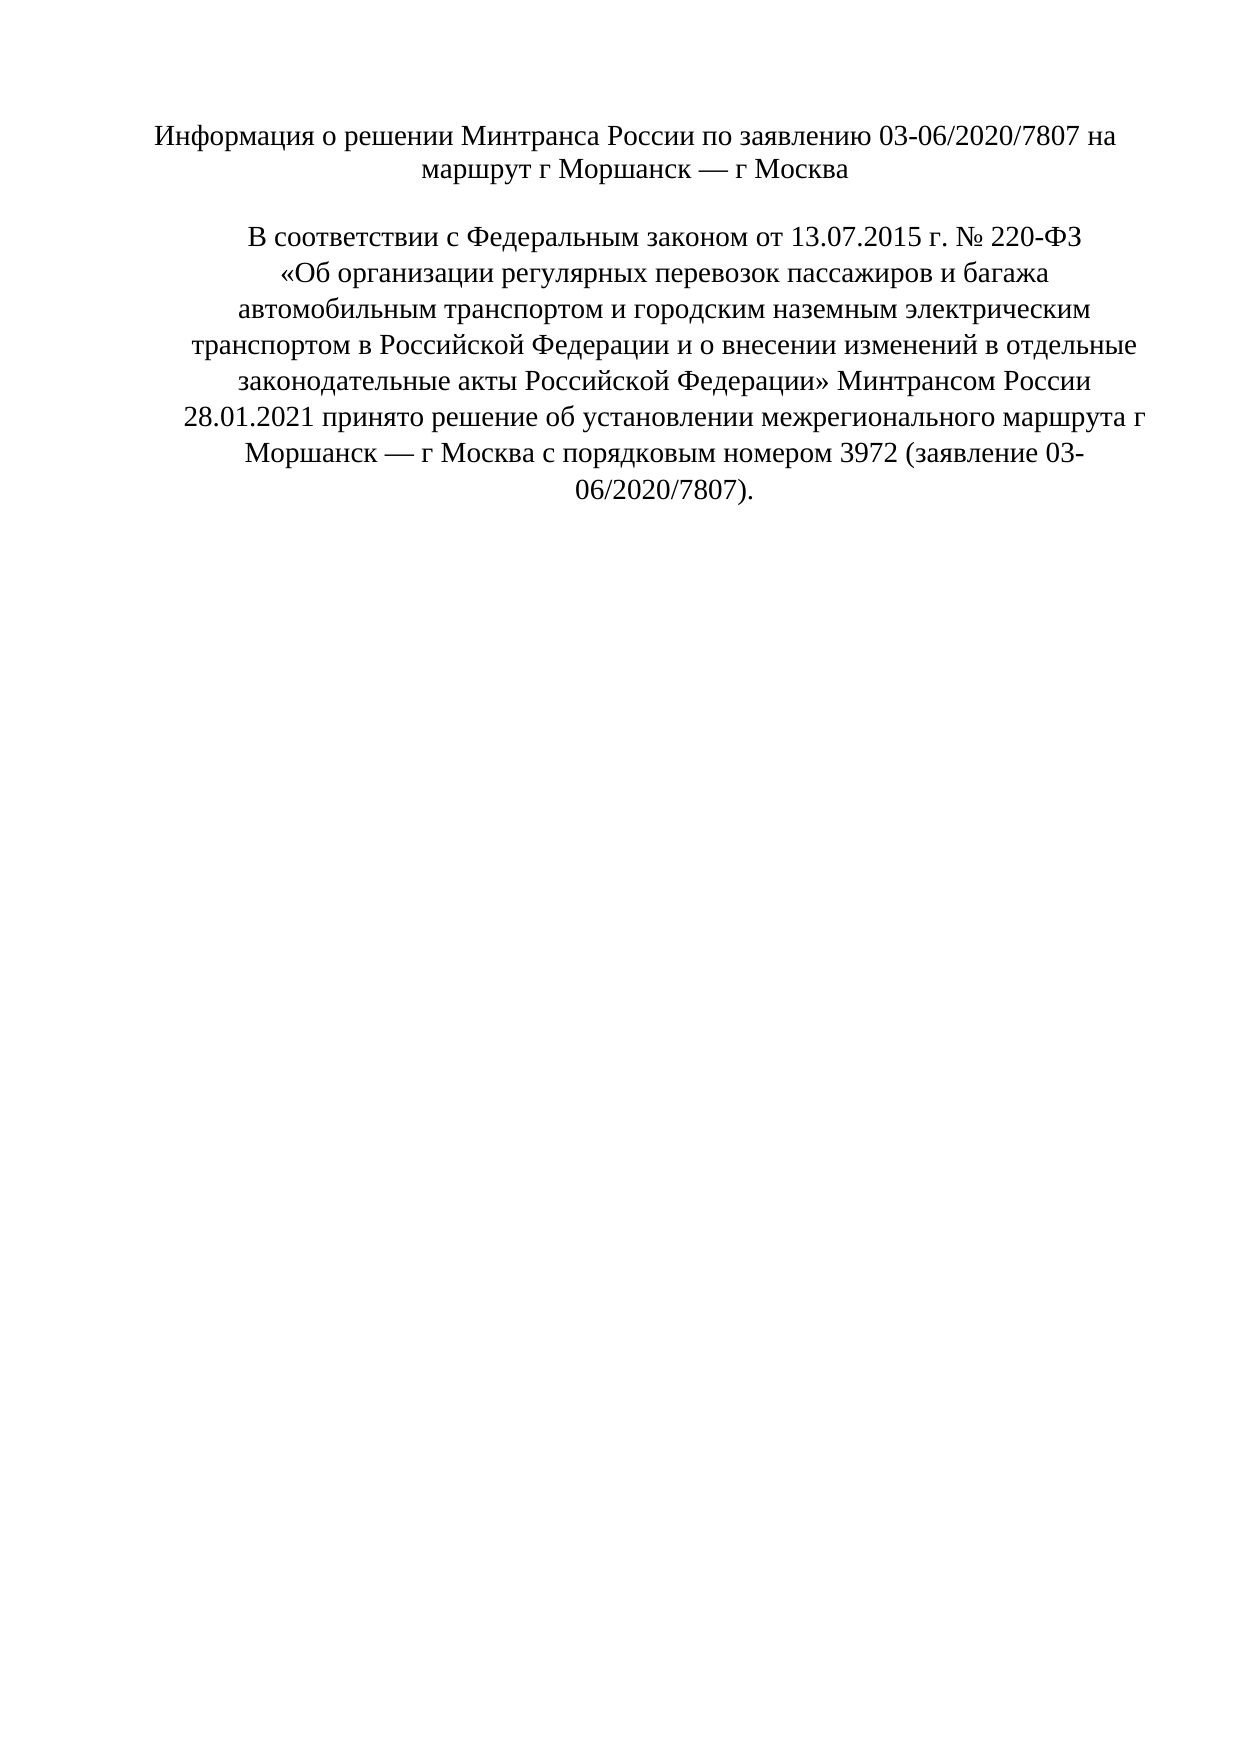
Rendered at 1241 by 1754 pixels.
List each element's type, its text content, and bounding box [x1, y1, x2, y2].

text В соответствии с Федеральным законом от 13.07.2015 г. № 220-ФЗ «Об организации регулярных перевозок пассажиров и багажа автомобильным транспортом и городским наземным электрическим транспортом в Российской Федерации и о внесении изменений в отдельные законодательные акты Российской Федерации» Минтрансом России 28.01.2021 принято решение об установлении межрегионального маршрута г Моршанск — г Москва с порядковым номером 3972 (заявление 03-06/2020/7807). [177, 219, 1152, 505]
text Информация о решении Минтранса России по заявлению 03-06/2020/7807 на маршрут г Моршанск — г Москва [118, 118, 1152, 185]
